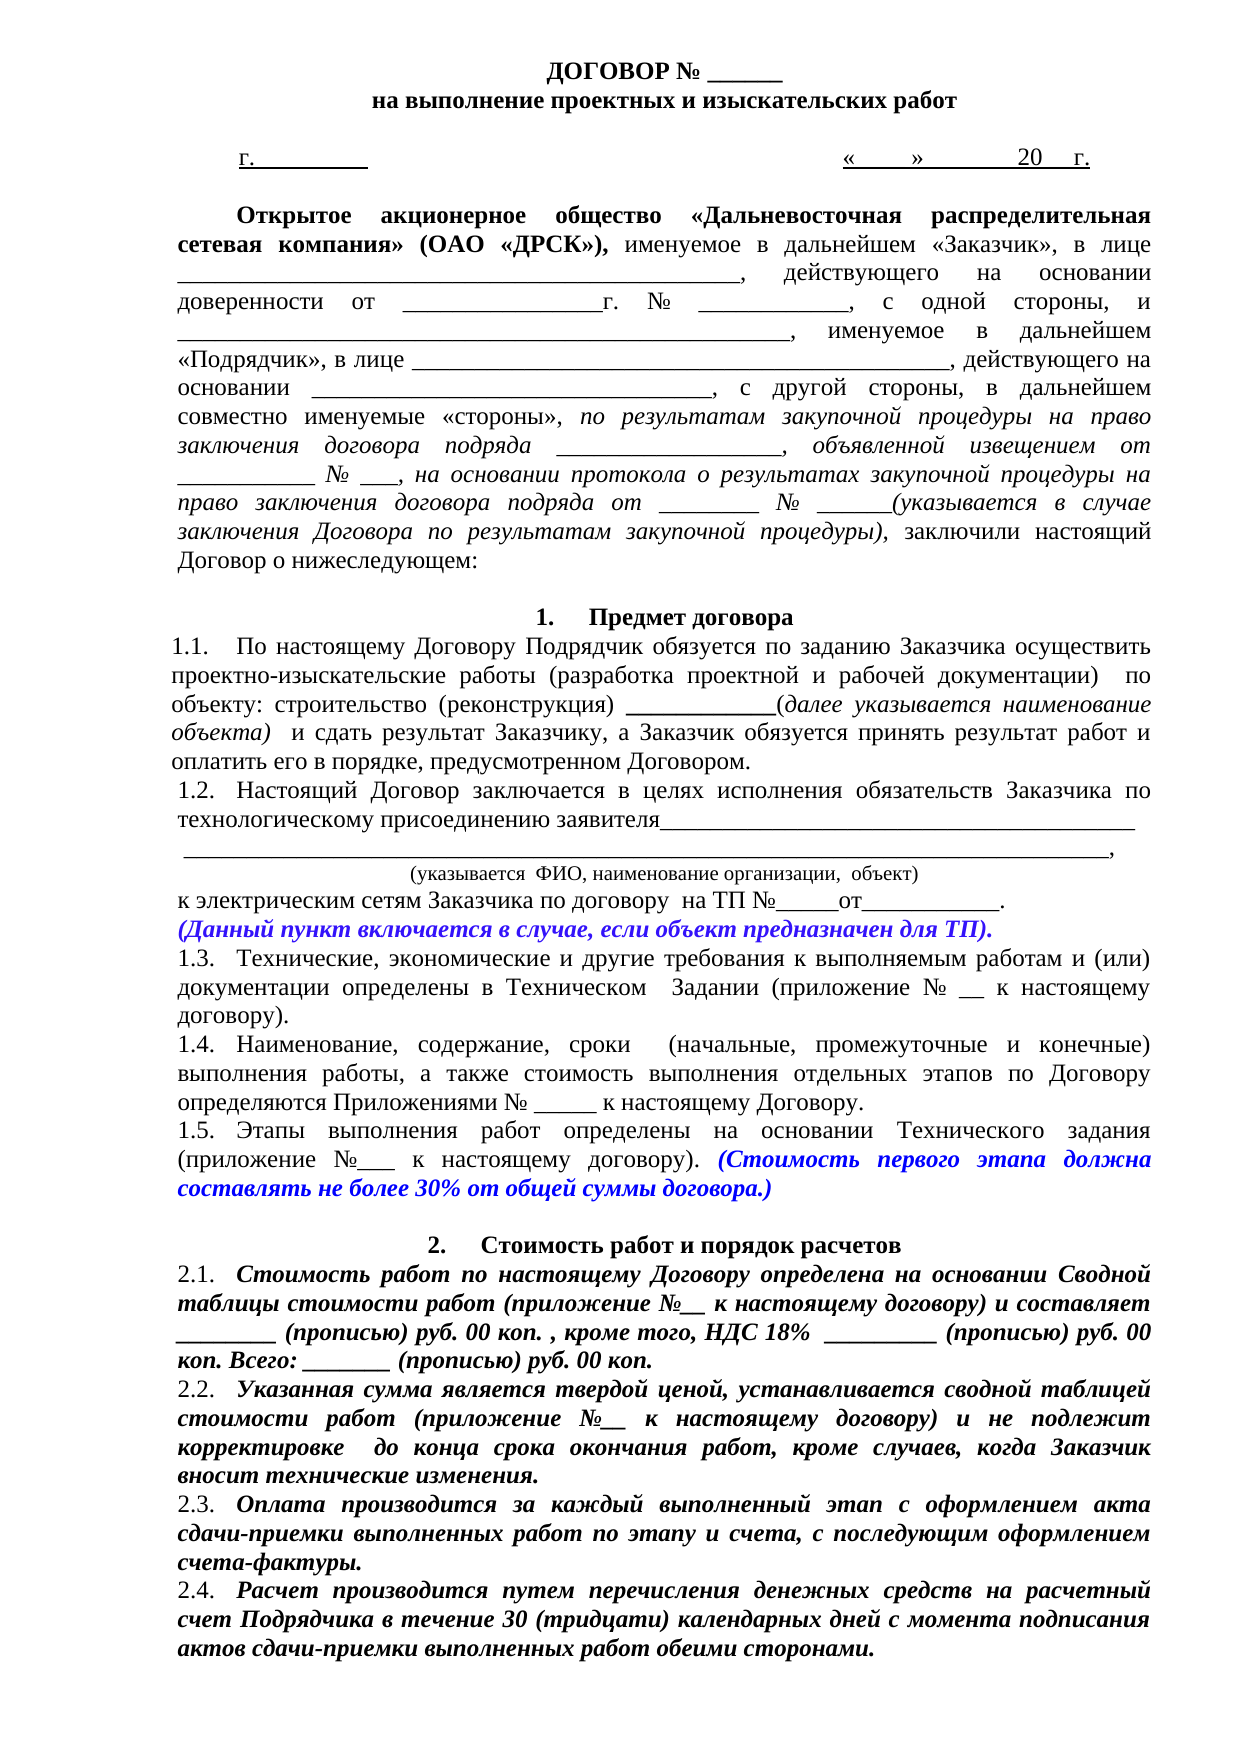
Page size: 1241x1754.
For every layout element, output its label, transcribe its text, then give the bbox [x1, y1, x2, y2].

list Расчет производится путем перечисления денежных средств на расчетный счет Подрядчика в течение 30 (тридцати) календарных дней с момента подписания актов сдачи-приемки выполненных работ обеими сторонами. [177, 1575, 1152, 1662]
text (указывается ФИО, наименование организации, объект) [177, 861, 1152, 885]
list По настоящему Договору Подрядчик обязуется по заданию Заказчика осуществить проектно-изыскательские работы (разработка проектной и рабочей документации) по объекту: строительство (реконструкция) ____________(далее указывается наименование объекта) и сдать результат Заказчику, а Заказчик обязуется принять результат работ и оплатить его в порядке, предусмотренном Договором. [171, 631, 1152, 775]
list Наименование, содержание, сроки (начальные, промежуточные и конечные) выполнения работы, а также стоимость выполнения отдельных этапов по Договору определяются Приложениями № _____ к настоящему Договору. [177, 1029, 1152, 1115]
list Предмет договора [177, 602, 1152, 631]
text ДОГОВОР № ______ [177, 56, 1152, 85]
text __________________________________________________________________________, [177, 832, 1152, 861]
text на выполнение проектных и изыскательских работ [177, 85, 1152, 114]
list Оплата производится за каждый выполненный этап с оформлением акта сдачи-приемки выполненных работ по этапу и счета, с последующим оформлением счета-фактуры. [177, 1489, 1152, 1575]
text (Данный пункт включается в случае, если объект предназначен для ТП). [177, 914, 1152, 943]
list Стоимость работ по настоящему Договору определена на основании Сводной таблицы стоимости работ (приложение №__ к настоящему договору) и составляет ________ (прописью) руб. 00 коп. , кроме того, НДС 18% _________ (прописью) руб. 00 коп. Всего: _______ (прописью) руб. 00 коп. [177, 1259, 1152, 1374]
list Этапы выполнения работ определены на основании Технического задания (приложение №___ к настоящему договору). (Стоимость первого этапа должна составлять не более 30% от общей суммы договора.) [177, 1115, 1152, 1202]
text г. «____ » 20 __г. [177, 142, 1152, 171]
list Указанная сумма является твердой ценой, устанавливается сводной таблицей стоимости работ (приложение №__ к настоящему договору) и не подлежит корректировке до конца срока окончания работ, кроме случаев, когда Заказчик вносит технические изменения. [177, 1374, 1152, 1489]
list Настоящий Договор заключается в целях исполнения обязательств Заказчика по технологическому присоединению заявителя______________________________________ [177, 775, 1152, 832]
list Стоимость работ и порядок расчетов [177, 1230, 1152, 1259]
list Технические, экономические и другие требования к выполняемым работам и (или) документации определены в Техническом Задании (приложение № __ к настоящему договору). [177, 943, 1152, 1029]
text Открытое акционерное общество «Дальневосточная распределительная сетевая компания» (ОАО «ДРСК»), именуемое в дальнейшем «Заказчик», в лице _____________________________________________, действующего на основании доверенности от ________________г. № ____________, с одной стороны, и _________________________________________________, именуемое в дальнейшем «Подрядчик», в лице ___________________________________________, действующего на основании ________________________________, с другой стороны, в дальнейшем совместно именуемые «стороны», по результатам закупочной процедуры на право заключения договора подряда __________________, объявленной извещением от ___________ № ___, на основании протокола о результатах закупочной процедуры на право заключения договора подряда от ________ № ______(указывается в случае заключения Договора по результатам закупочной процедуры), заключили настоящий Договор о нижеследующем: [177, 200, 1152, 574]
text к электрическим сетям Заказчика по договору на ТП №_____от___________. [177, 885, 1152, 914]
